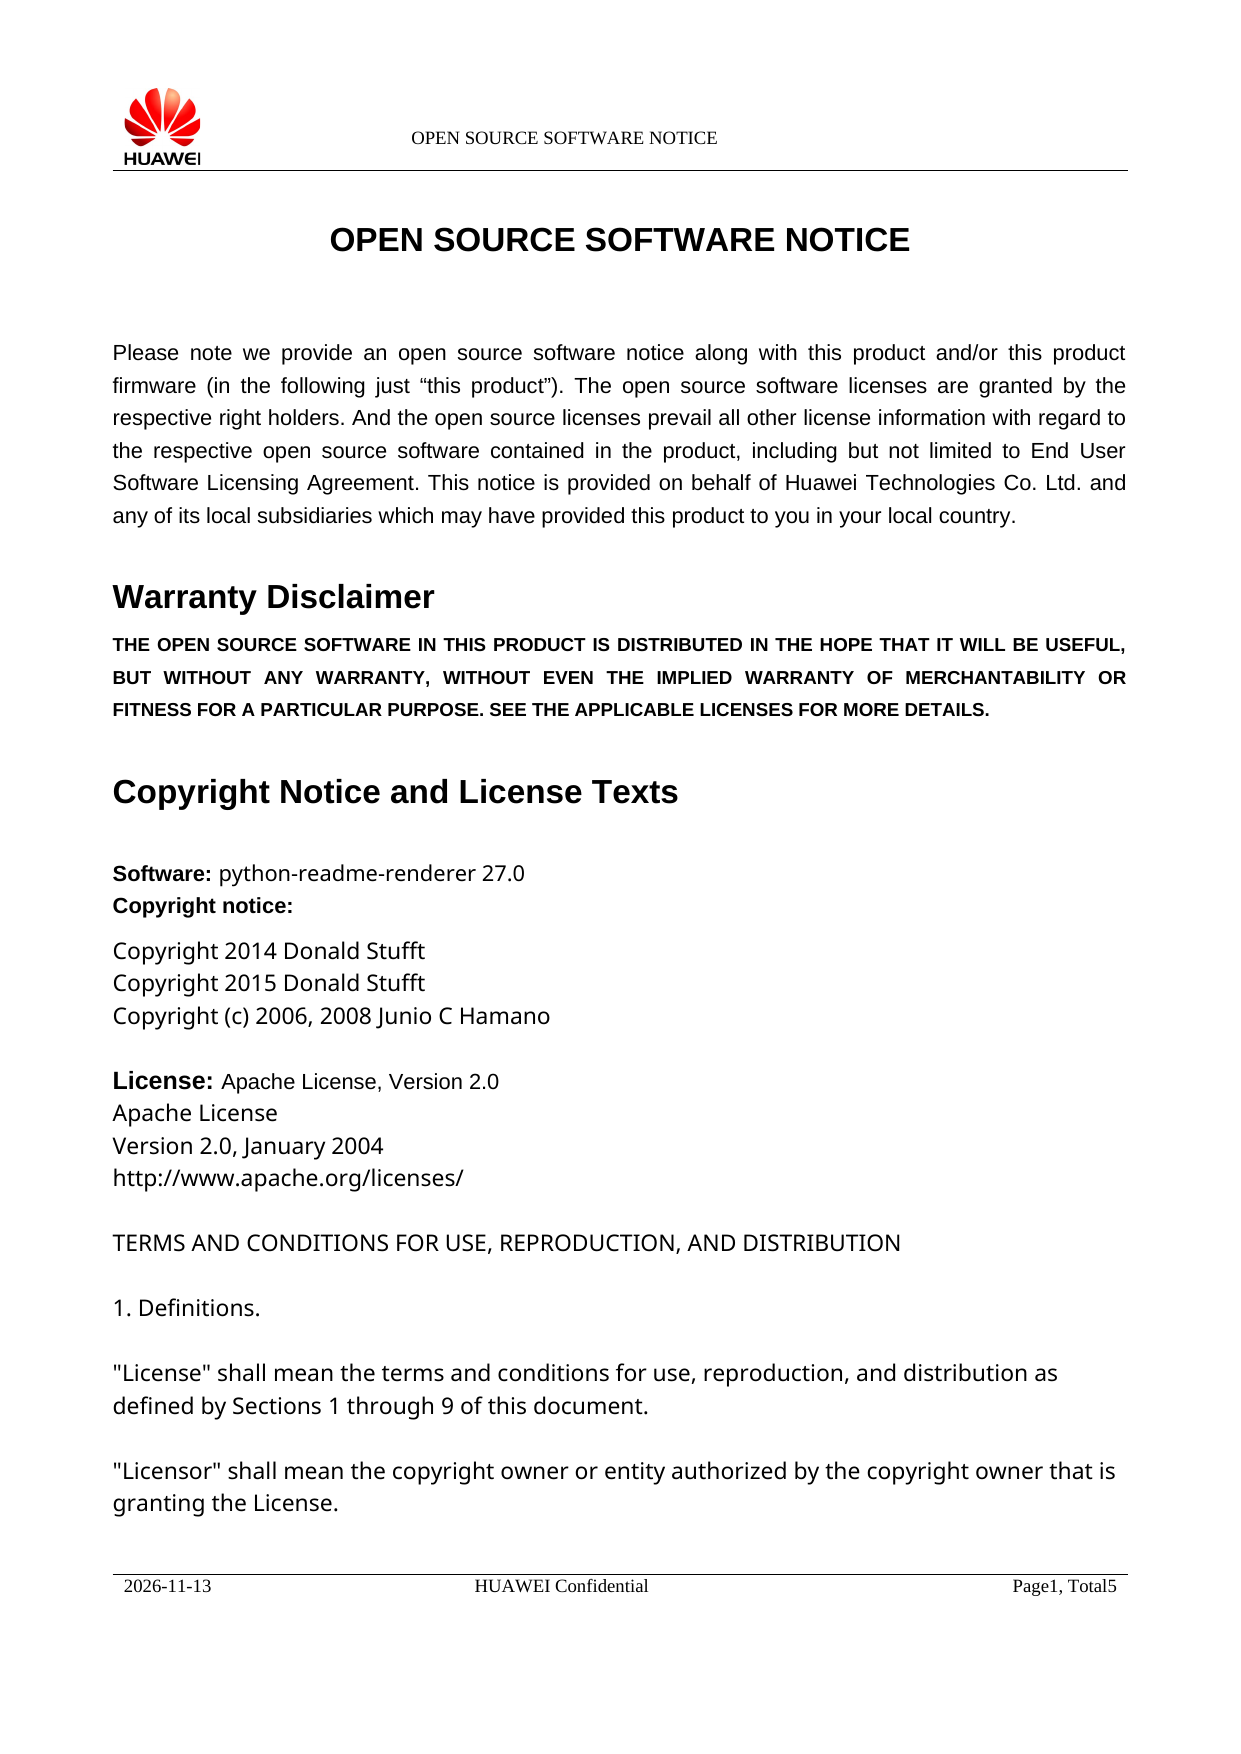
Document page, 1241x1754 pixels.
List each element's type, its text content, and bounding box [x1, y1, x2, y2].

text Copyright 2014 Donald Stufft Copyright 2015 Donald Stufft Copyright (c) 2006, 2008 Junio C Hamano [112, 934, 1128, 1064]
text Copyright Notice and License Texts [112, 759, 1128, 824]
text Version 2.0, January 2004 [112, 1129, 1128, 1161]
text http://www.apache.org/licenses/ [112, 1161, 1128, 1194]
text Copyright notice: [112, 889, 1128, 921]
picture [124, 88, 201, 165]
text The open source software in this product is distributed in the hope that it will be useful, but WITHOUT ANY WARRANTY, without even the implied warranty of MERCHANTABILITY or FITNESS FOR A PARTICULAR PURPOSE. See the applicable licenses for more details. [112, 629, 1128, 726]
text OPEN SOURCE SOFTWARE NOTICE [112, 206, 1128, 271]
text Apache License [112, 1096, 1128, 1129]
title Software: python-readme-renderer 27.0 [112, 856, 1128, 889]
text Warranty Disclaimer [112, 564, 1128, 629]
text License: Apache License, Version 2.0 [112, 1064, 1128, 1096]
text TERMS AND CONDITIONS FOR USE, REPRODUCTION, AND DISTRIBUTION [112, 1226, 1128, 1259]
text "License" shall mean the terms and conditions for use, reproduction, and distribution as defined by Sections 1 through 9 of this document. [112, 1356, 1128, 1421]
text Please note we provide an open source software notice along with this product and/or this product firmware (in the following just “this product”). The open source software licenses are granted by the respective right holders. And the open source licenses prevail all other license information with regard to the respective open source software contained in the product, including but not limited to End User Software Licensing Agreement. This notice is provided on behalf of Huawei Technologies Co. Ltd. and any of its local subsidiaries which may have provided this product to you in your local country. [112, 336, 1128, 531]
text 1. Definitions. [112, 1291, 1128, 1324]
text "Licensor" shall mean the copyright owner or entity authorized by the copyright owner that is granting the License. [112, 1454, 1128, 1519]
